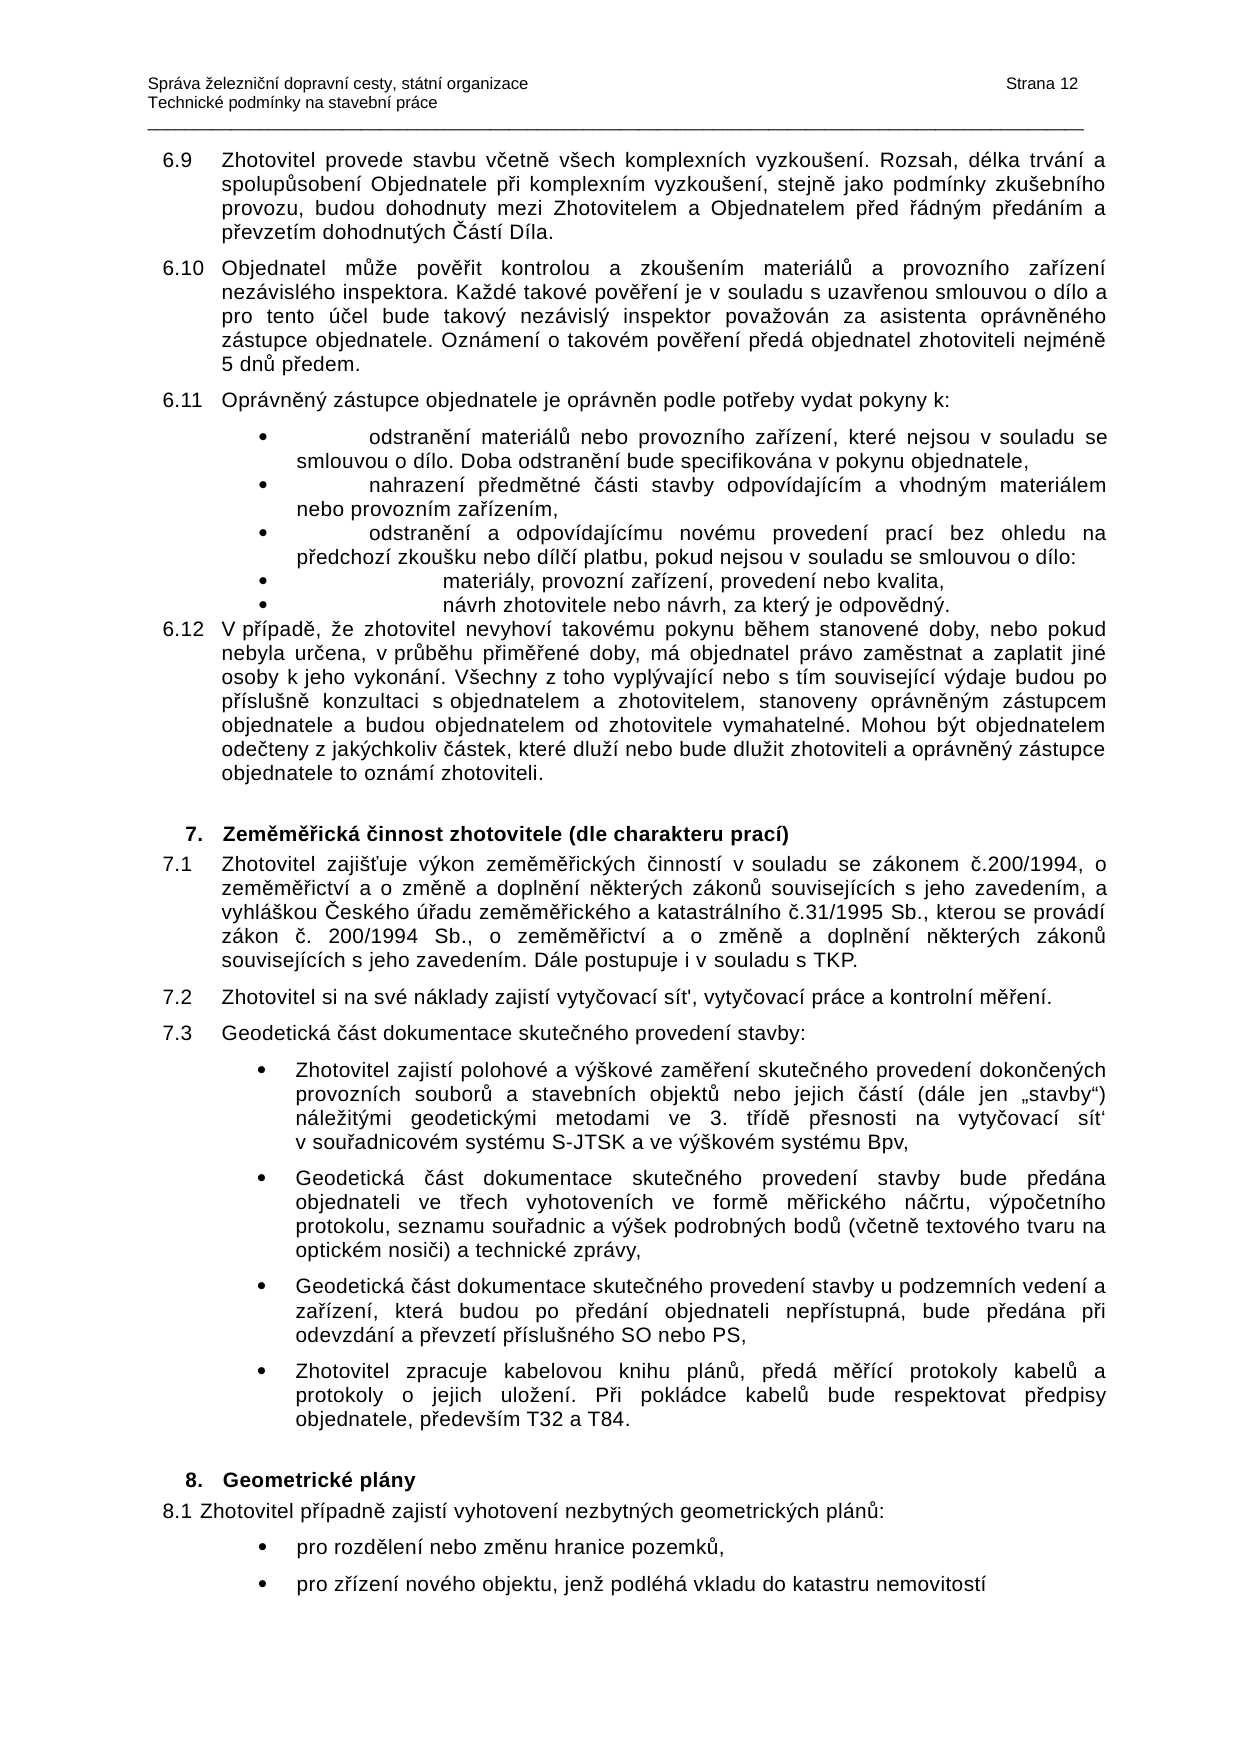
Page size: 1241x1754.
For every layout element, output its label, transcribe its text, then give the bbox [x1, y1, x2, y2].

subtitle pro rozdělení nebo změnu hranice pozemků, [259, 1535, 1107, 1559]
subtitle pro zřízení nového objektu, jenž podléhá vkladu do katastru nemovitostí [259, 1572, 1107, 1596]
subtitle Zeměměřická činnost zhotovitele (dle charakteru prací) [185, 822, 1107, 846]
subtitle odstranění a odpovídajícímu novému provedení prací bez ohledu na předchozí zkoušku nebo dílčí platbu, pokud nejsou v souladu se smlouvou o dílo: [259, 521, 1107, 569]
subtitle V případě, že zhotovitel nevyhoví takovému pokynu během stanovené doby, nebo pokud nebyla určena, v průběhu přiměřené doby, má objednatel právo zaměstnat a zaplatit jiné osoby k jeho vykonání. Všechny z toho vyplývající nebo s tím související výdaje budou po příslušně konzultaci s objednatelem a zhotovitelem, stanoveny oprávněným zástupcem objednatele a budou objednatelem od zhotovitele vymahatelné. Mohou být objednatelem odečteny z jakýchkoliv částek, které dluží nebo bude dlužit zhotoviteli a oprávněný zástupce objednatele to oznámí zhotoviteli. [162, 617, 1107, 784]
subtitle Zhotovitel zajišťuje výkon zeměměřických činností v souladu se zákonem č.200/1994, o zeměměřictví a o změně a doplnění některých zákonů souvisejících s jeho zavedením, a vyhláškou Českého úřadu zeměměřického a katastrálního č.31/1995 Sb., kterou se provádí zákon č. 200/1994 Sb., o zeměměřictví a o změně a doplnění některých zákonů souvisejících s jeho zavedením. Dále postupuje i v souladu s TKP. [162, 852, 1107, 972]
subtitle Geometrické plány [185, 1468, 1107, 1492]
subtitle návrh zhotovitele nebo návrh, za který je odpovědný. [259, 593, 1107, 617]
subtitle odstranění materiálů nebo provozního zařízení, které nejsou v souladu se smlouvou o dílo. Doba odstranění bude specifikována v pokynu objednatele, [259, 425, 1107, 473]
subtitle Objednatel může pověřit kontrolou a zkoušením materiálů a provozního zařízení nezávislého inspektora. Každé takové pověření je v souladu s uzavřenou smlouvou o dílo a pro tento účel bude takový nezávislý inspektor považován za asistenta oprávněného zástupce objednatele. Oznámení o takovém pověření předá objednatel zhotoviteli nejméně 5 dnů předem. [162, 256, 1107, 376]
subtitle Zhotovitel zpracuje kabelovou knihu plánů, předá měřící protokoly kabelů a protokoly o jejich uložení. Při pokládce kabelů bude respektovat předpisy objednatele, především T32 a T84. [258, 1359, 1107, 1431]
subtitle Zhotovitel provede stavbu včetně všech komplexních vyzkoušení. Rozsah, délka trvání a spolupůsobení Objednatele při komplexním vyzkoušení, stejně jako podmínky zkušebního provozu, budou dohodnuty mezi Zhotovitelem a Objednatelem před řádným předáním a převzetím dohodnutých Částí Díla. [162, 148, 1107, 243]
subtitle Geodetická část dokumentace skutečného provedení stavby bude předána objednateli ve třech vyhotoveních ve formě měřického náčrtu, výpočetního protokolu, seznamu souřadnic a výšek podrobných bodů (včetně textového tvaru na optickém nosiči) a technické zprávy, [258, 1166, 1107, 1262]
subtitle Zhotovitel si na své náklady zajistí vytyčovací sít', vytyčovací práce a kontrolní měření. [162, 984, 1107, 1008]
subtitle Zhotovitel zajistí polohové a výškové zaměření skutečného provedení dokončených provozních souborů a stavebních objektů nebo jejich částí (dále jen „stavby“) náležitými geodetickými metodami ve 3. třídě přesnosti na vytyčovací sít‘ v souřadnicovém systému S-JTSK a ve výškovém systému Bpv, [258, 1057, 1107, 1153]
subtitle Zhotovitel případně zajistí vyhotovení nezbytných geometrických plánů: [162, 1498, 1107, 1522]
subtitle Geodetická část dokumentace skutečného provedení stavby: [162, 1021, 1107, 1045]
subtitle Geodetická část dokumentace skutečného provedení stavby u podzemních vedení a zařízení, která budou po předání objednateli nepřístupná, bude předána při odevzdání a převzetí příslušného SO nebo PS, [258, 1274, 1107, 1346]
subtitle Oprávněný zástupce objednatele je oprávněn podle potřeby vydat pokyny k: [162, 388, 1107, 412]
subtitle materiály, provozní zařízení, provedení nebo kvalita, [259, 569, 1107, 593]
subtitle nahrazení předmětné části stavby odpovídajícím a vhodným materiálem nebo provozním zařízením, [259, 473, 1107, 521]
